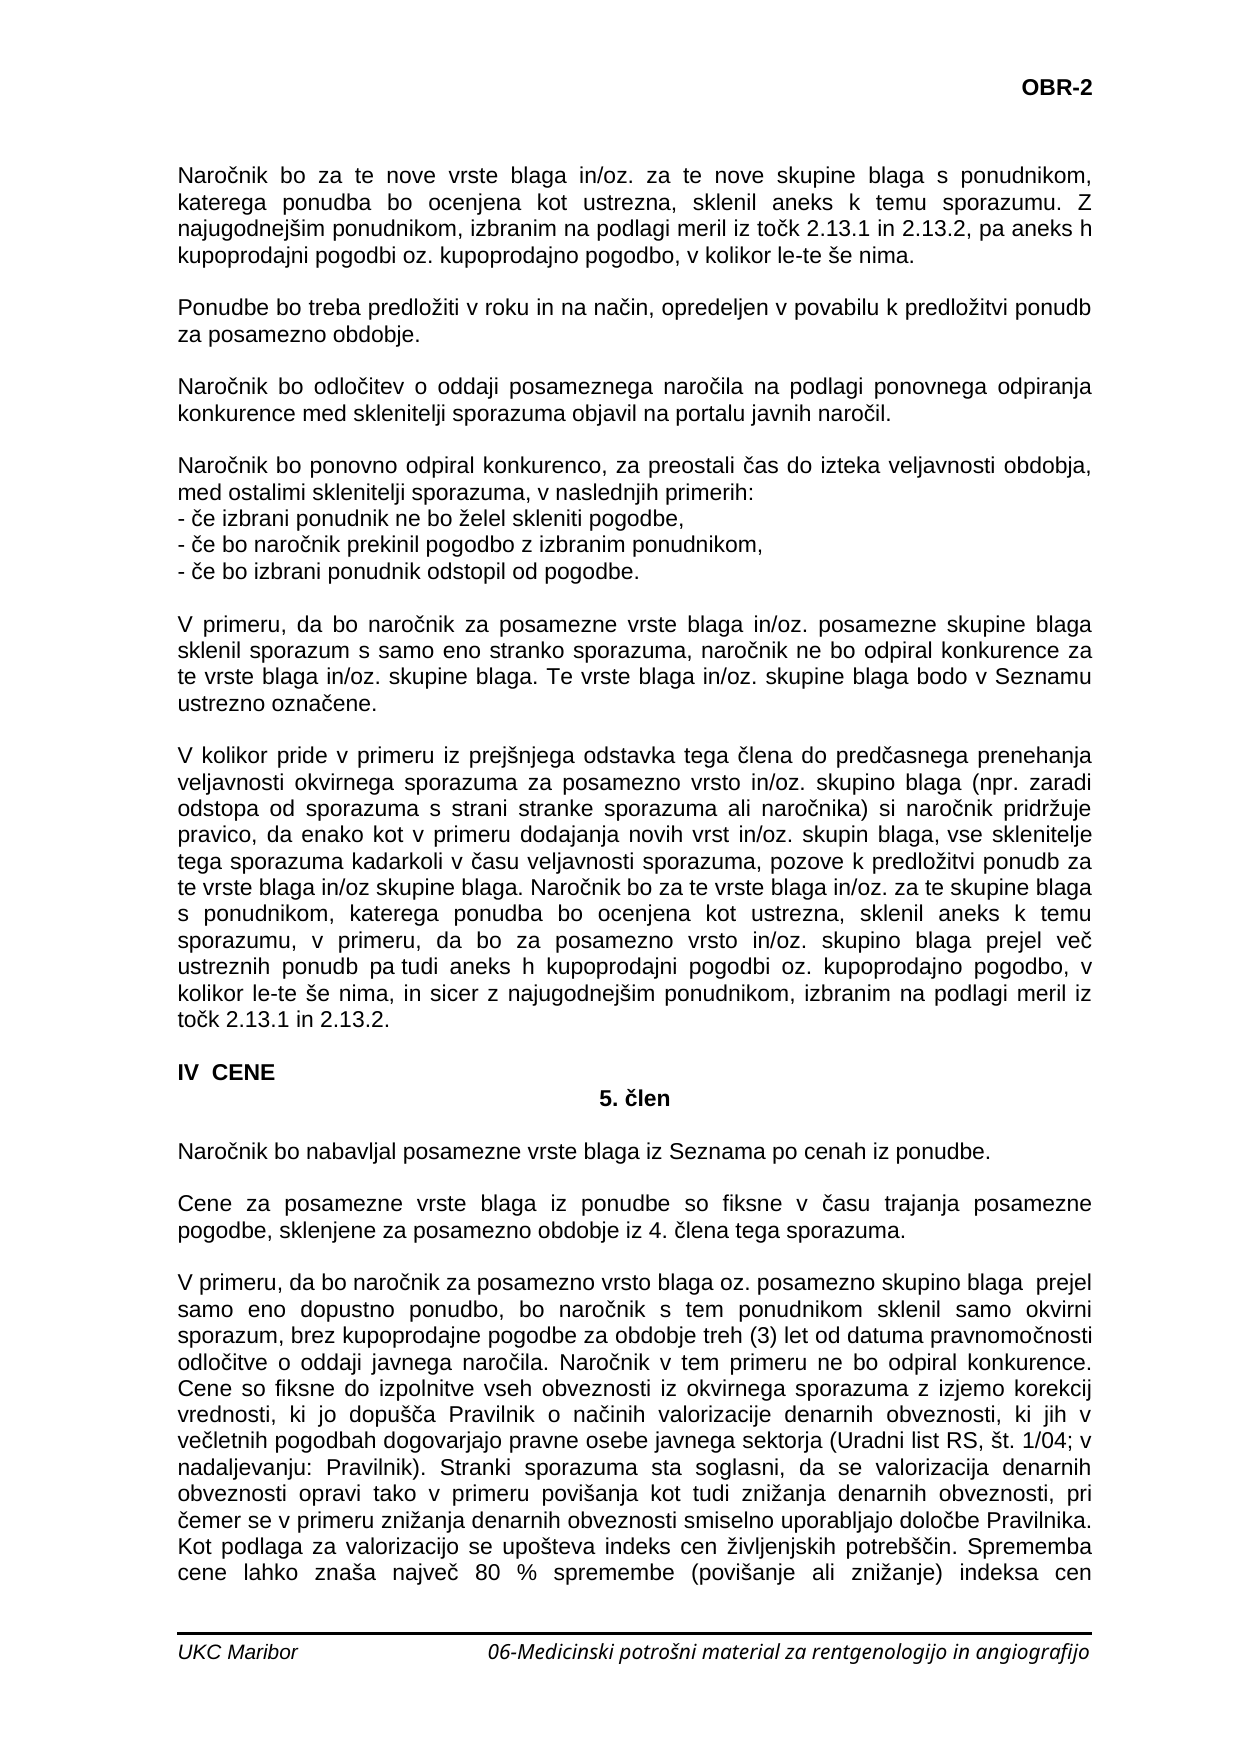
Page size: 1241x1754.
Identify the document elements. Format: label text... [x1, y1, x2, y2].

text V primeru, da bo naročnik za posamezne vrste blaga in/oz. posamezne skupine blaga sklenil sporazum s samo eno stranko sporazuma, naročnik ne bo odpiral konkurence za te vrste blaga in/oz. skupine blaga. Te vrste blaga in/oz. skupine blaga bodo v Seznamu ustrezno označene. [177, 611, 1092, 716]
text Ponudbe bo treba predložiti v roku in na način, opredeljen v povabilu k predložitvi ponudb za posamezno obdobje. [177, 294, 1092, 347]
text - če izbrani ponudnik ne bo želel skleniti pogodbe, [177, 505, 1092, 531]
text - če bo naročnik prekinil pogodbo z izbranim ponudnikom, [177, 531, 1092, 558]
subtitle IV CENE [177, 1058, 1092, 1085]
text Naročnik bo za te nove vrste blaga in/oz. za te nove skupine blaga s ponudnikom, katerega ponudba bo ocenjena kot ustrezna, sklenil aneks k temu sporazumu. Z najugodnejšim ponudnikom, izbranim na podlagi meril iz točk 2.13.1 in 2.13.2, pa aneks h kupoprodajni pogodbi oz. kupoprodajno pogodbo, v kolikor le-te še nima. [177, 162, 1092, 268]
text 5. člen [177, 1085, 1092, 1111]
text V kolikor pride v primeru iz prejšnjega odstavka tega člena do predčasnega prenehanja veljavnosti okvirnega sporazuma za posamezno vrsto in/oz. skupino blaga (npr. zaradi odstopa od sporazuma s strani stranke sporazuma ali naročnika) si naročnik pridržuje pravico, da enako kot v primeru dodajanja novih vrst in/oz. skupin blaga, vse sklenitelje tega sporazuma kadarkoli v času veljavnosti sporazuma, pozove k predložitvi ponudb za te vrste blaga in/oz skupine blaga. Naročnik bo za te vrste blaga in/oz. za te skupine blaga s ponudnikom, katerega ponudba bo ocenjena kot ustrezna, sklenil aneks k temu sporazumu, v primeru, da bo za posamezno vrsto in/oz. skupino blaga prejel več ustreznih ponudb pa tudi aneks h kupoprodajni pogodbi oz. kupoprodajno pogodbo, v kolikor le-te še nima, in sicer z najugodnejšim ponudnikom, izbranim na podlagi meril iz točk 2.13.1 in 2.13.2. [177, 742, 1092, 1032]
text Naročnik bo ponovno odpiral konkurenco, za preostali čas do izteka veljavnosti obdobja, med ostalimi sklenitelji sporazuma, v naslednjih primerih: [177, 452, 1092, 505]
text - če bo izbrani ponudnik odstopil od pogodbe. [177, 558, 1092, 584]
text Naročnik bo nabavljal posamezne vrste blaga iz Seznama po cenah iz ponudbe. [177, 1138, 1092, 1164]
text Cene za posamezne vrste blaga iz ponudbe so fiksne v času trajanja posamezne pogodbe, sklenjene za posamezno obdobje iz 4. člena tega sporazuma. [177, 1190, 1092, 1243]
text Naročnik bo odločitev o oddaji posameznega naročila na podlagi ponovnega odpiranja konkurence med sklenitelji sporazuma objavil na portalu javnih naročil. [177, 373, 1092, 426]
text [177, 1269, 1092, 1586]
